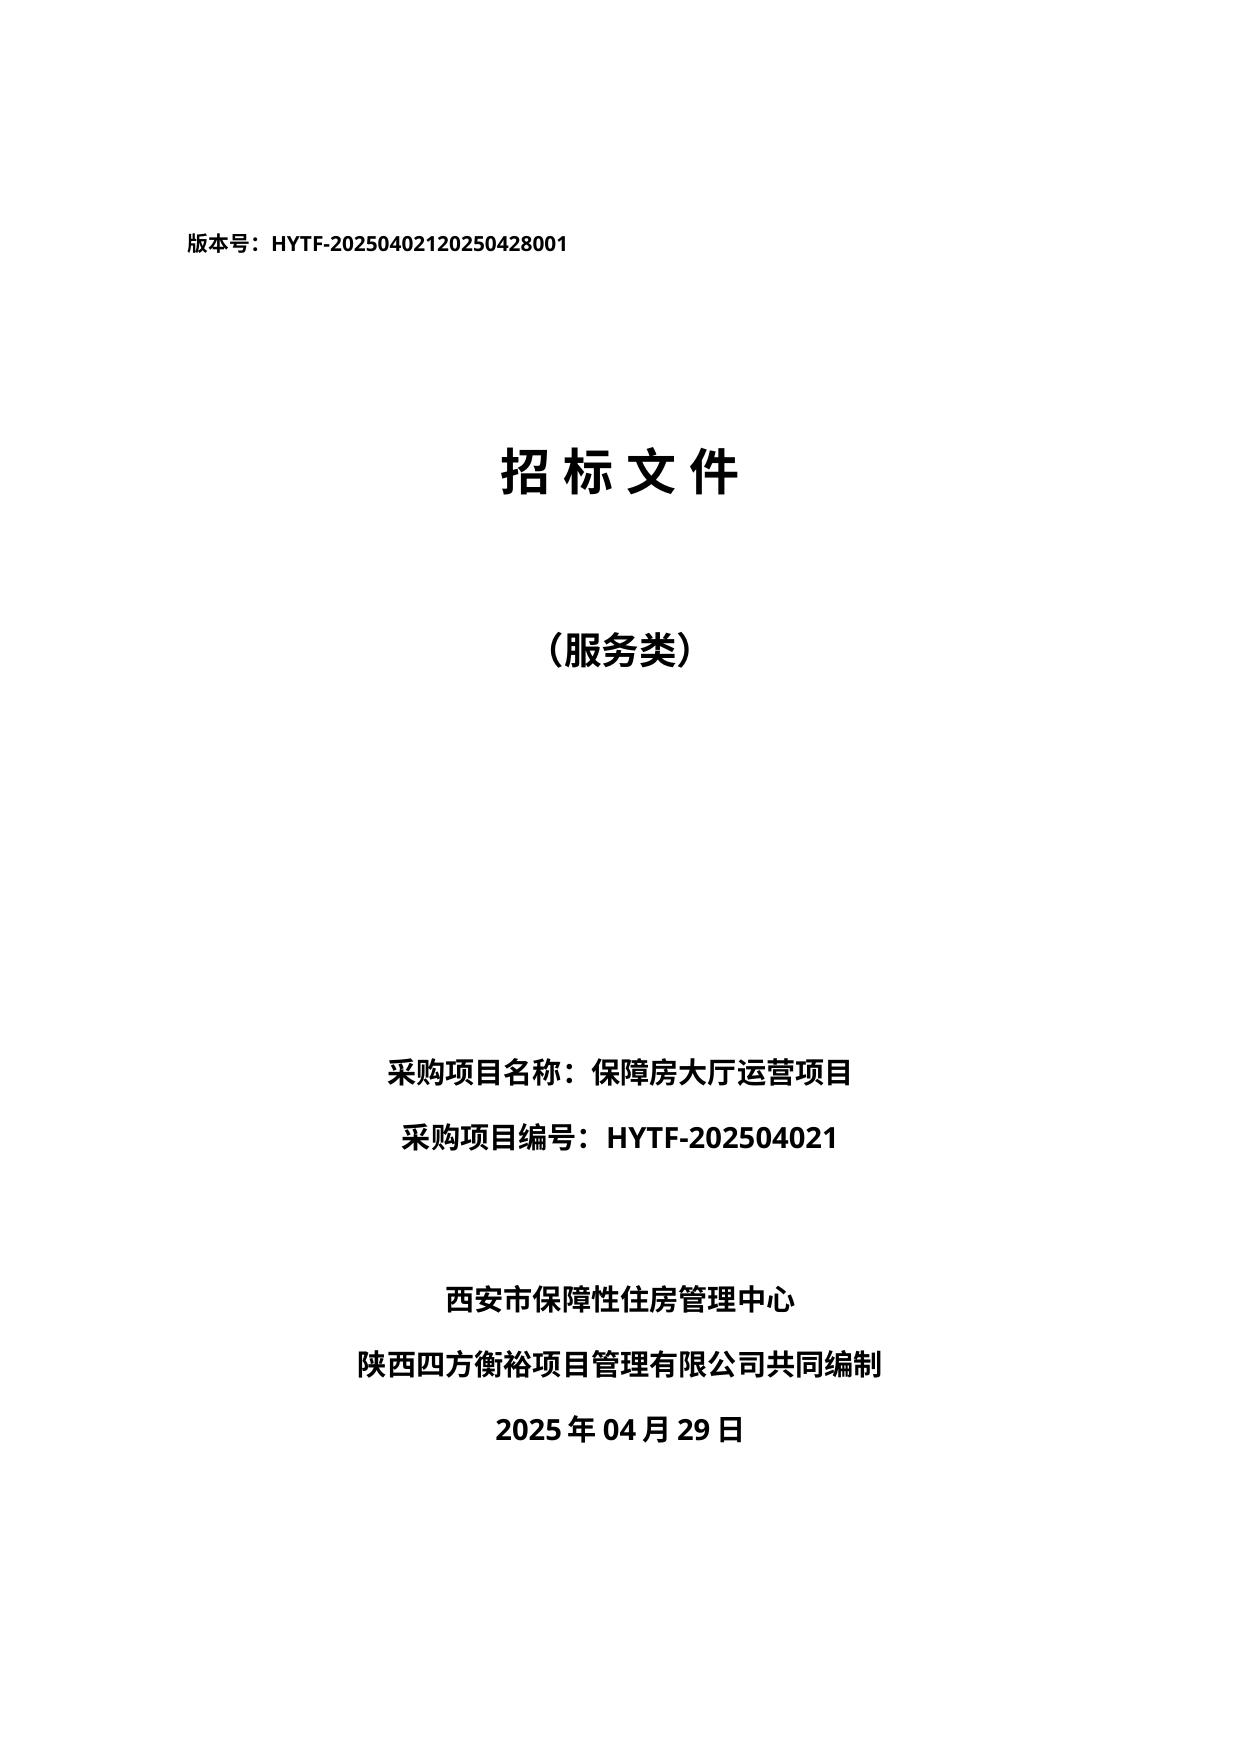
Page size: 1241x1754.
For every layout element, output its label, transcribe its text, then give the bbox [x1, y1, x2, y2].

text 招 标 文 件 [187, 422, 1053, 617]
text 2025年04月29日 [187, 1397, 1053, 1462]
text 西安市保障性住房管理中心 [187, 1267, 1053, 1332]
text （服务类） [187, 617, 1053, 1039]
text 陕西四方衡裕项目管理有限公司共同编制 [187, 1332, 1053, 1397]
text 采购项目编号：HYTF-202504021 [187, 1104, 1053, 1267]
text 版本号：HYTF-20250402120250428001 [187, 227, 1053, 422]
text 采购项目名称：保障房大厅运营项目 [187, 1039, 1053, 1104]
